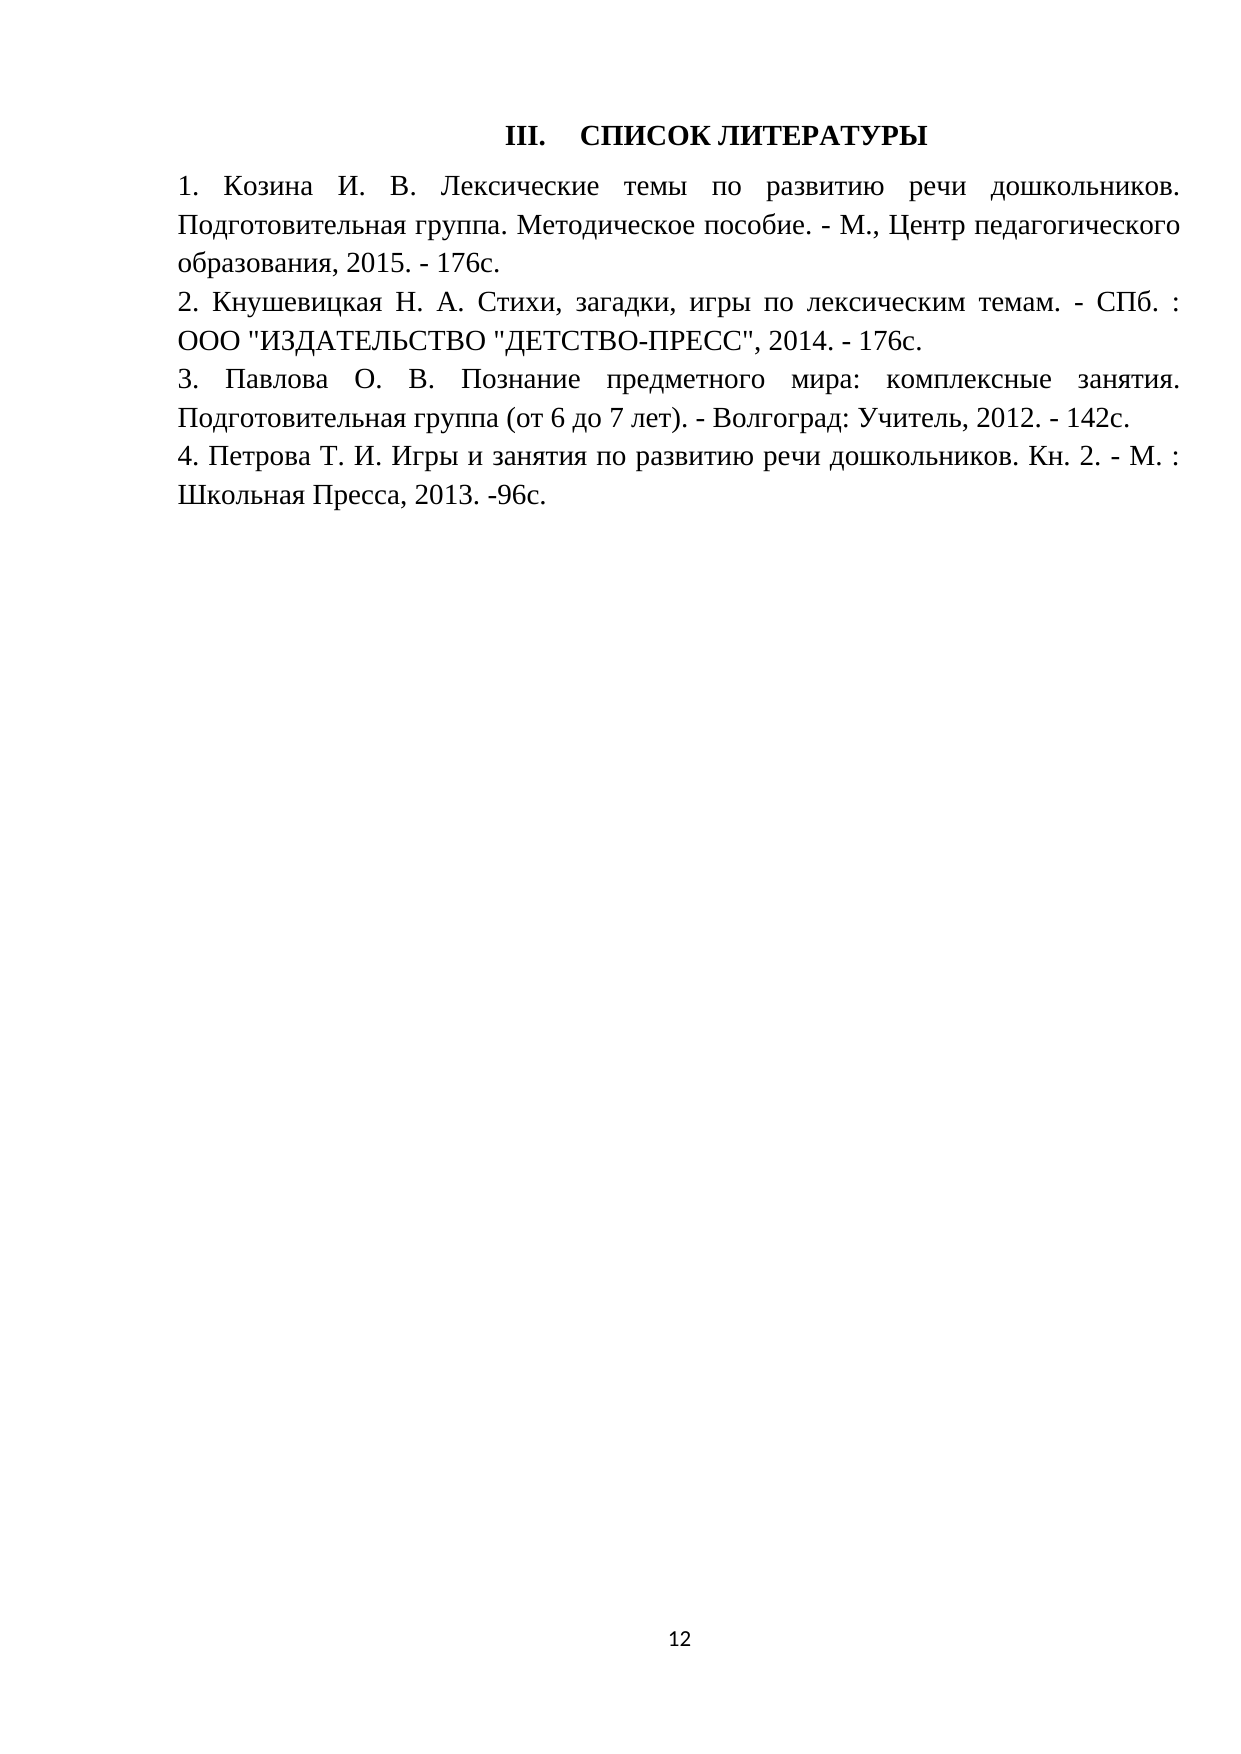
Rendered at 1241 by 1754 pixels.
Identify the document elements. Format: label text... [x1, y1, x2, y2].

text 4. Петрова Т. И. Игры и занятия по развитию речи дошкольников. Кн. 2. - М. : Школьная Пресса, 2013. -96с. [177, 438, 1181, 510]
text 2. Кнушевицкая Н. А. Стихи, загадки, игры по лексическим темам. - СПб. : ООО "ИЗДАТЕЛЬСТВО "ДЕТСТВО-ПРЕСС", 2014. - 176с. [177, 284, 1181, 356]
text 1. Козина И. В. Лексические темы по развитию речи дошкольников. Подготовительная группа. Методическое пособие. - М., Центр педагогического образования, 2015. - 176с. [177, 168, 1181, 279]
list СПИСОК ЛИТЕРАТУРЫ [251, 118, 1181, 152]
text 3. Павлова О. В. Познание предметного мира: комплексные занятия. Подготовительная группа (от 6 до 7 лет). - Волгоград: Учитель, 2012. - 142с. [177, 361, 1181, 433]
